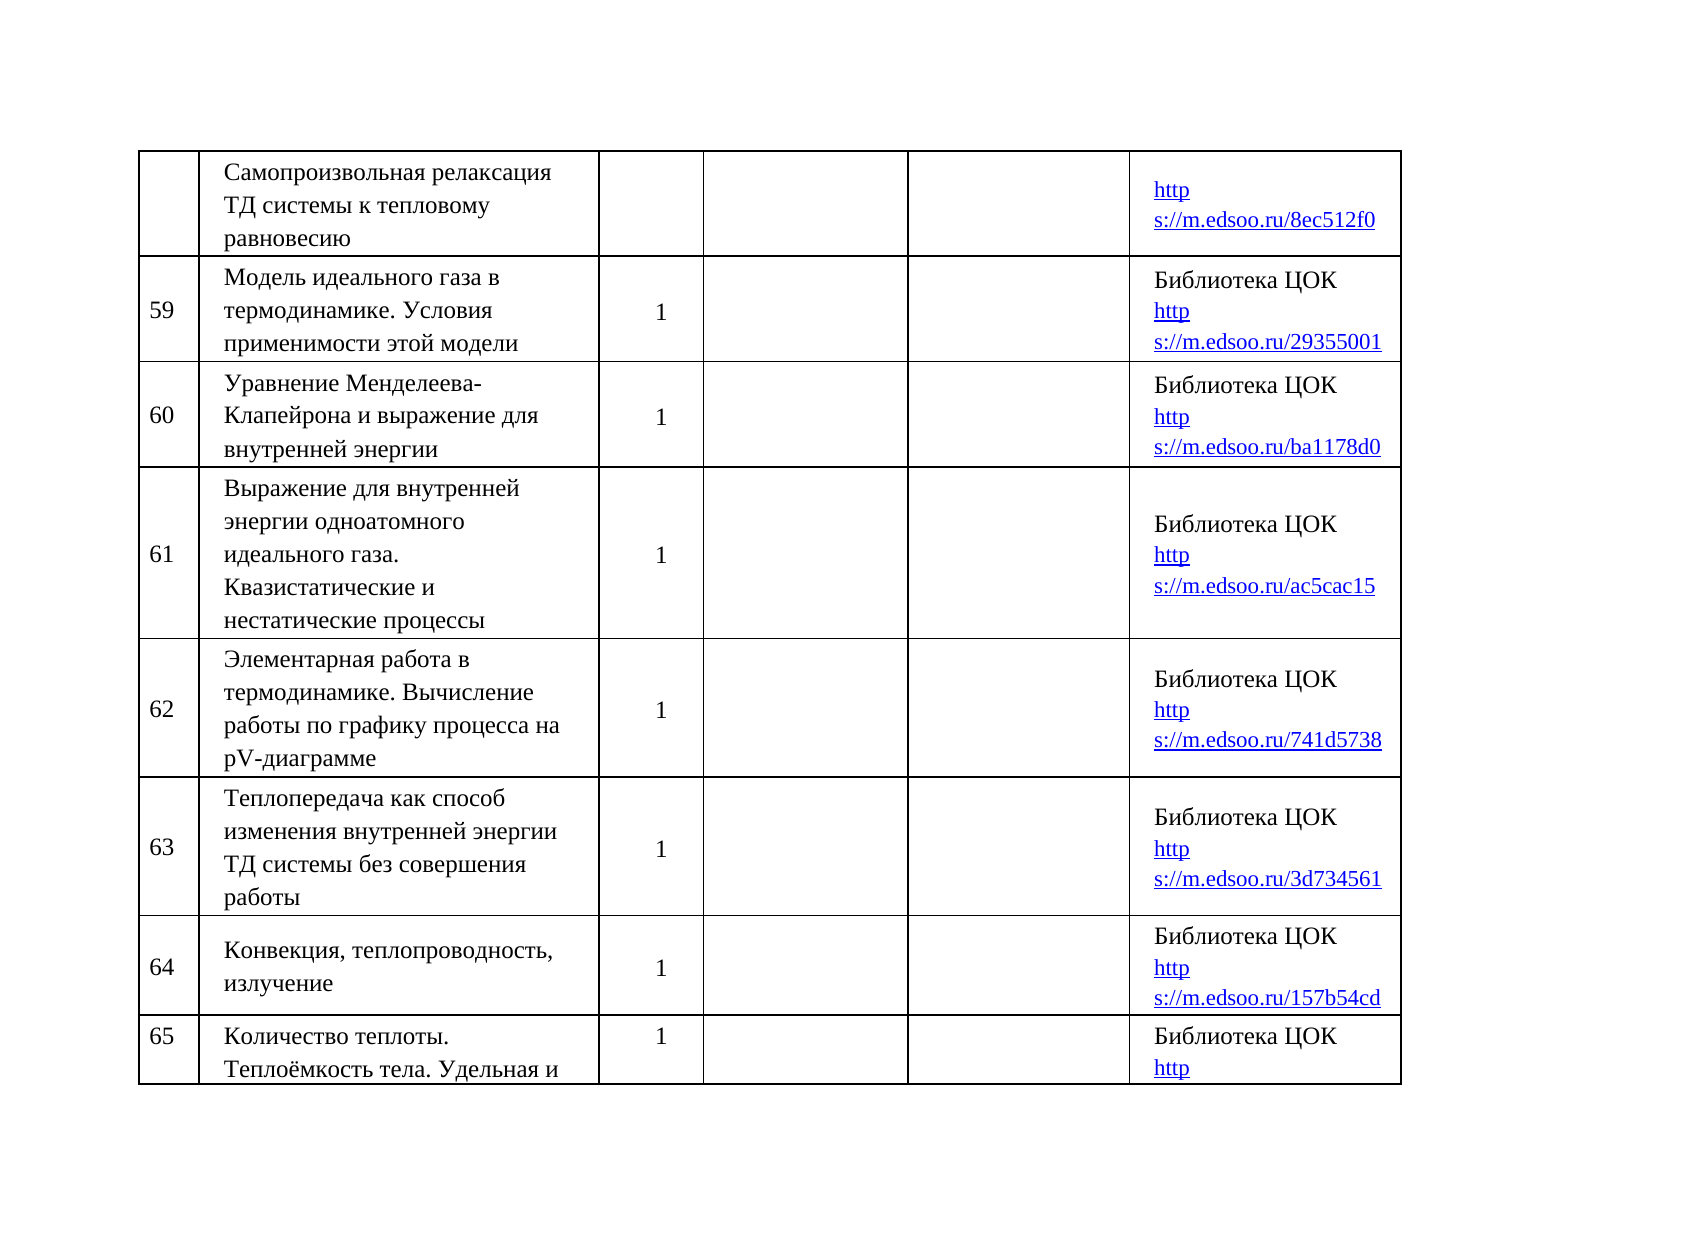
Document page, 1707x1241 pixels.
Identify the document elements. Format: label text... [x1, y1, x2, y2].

table_cell [704, 362, 907, 466]
table_cell Модель идеального газа в термодинамике. Условия применимости этой модели [200, 257, 598, 361]
table_cell 58 [140, 152, 198, 255]
table_cell 62 [140, 639, 198, 776]
table_cell [704, 468, 907, 638]
table_cell [704, 916, 907, 1014]
table_cell [909, 257, 1129, 361]
table_cell Уравнение Менделеева-Клапейрона и выражение для внутренней энергии [200, 362, 598, 466]
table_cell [200, 152, 598, 255]
table_cell [704, 1016, 907, 1083]
table_cell Теплопередача как способ изменения внутренней энергии ТД системы без совершения работы [200, 778, 598, 914]
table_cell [1130, 152, 1400, 255]
table_cell 1 [600, 916, 703, 1014]
table_cell [704, 639, 907, 776]
table_cell [909, 1016, 1129, 1083]
table_cell 1 [600, 639, 703, 776]
table_cell 60 [140, 362, 198, 466]
table_cell 1 [600, 468, 703, 638]
table_cell [704, 152, 907, 255]
table_cell Библиотека ЦОК https://m.edsoo.ru/741d5738 [1130, 639, 1400, 776]
table_cell 1 [600, 257, 703, 361]
table_cell [909, 778, 1129, 914]
table_cell Библиотека ЦОК https://m.edsoo.ru/3d734561 [1130, 778, 1400, 914]
table_cell Конвекция, теплопроводность, излучение [200, 916, 598, 1014]
table_cell [909, 916, 1129, 1014]
table_cell 65 [140, 1016, 198, 1083]
table_cell 1 [600, 152, 703, 255]
table_cell [909, 362, 1129, 466]
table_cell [200, 1016, 598, 1083]
table_cell 63 [140, 778, 198, 914]
table_cell 59 [140, 257, 198, 361]
table_cell [704, 257, 907, 361]
table_cell Библиотека ЦОК https://m.edsoo.ru/ba1178d0 [1130, 362, 1400, 466]
table_cell 1 [600, 778, 703, 914]
table_cell [909, 639, 1129, 776]
table_cell Библиотека ЦОК https://m.edsoo.ru/29355001 [1130, 257, 1400, 361]
table_cell 64 [140, 916, 198, 1014]
table_cell 1 [600, 362, 703, 466]
table_cell [909, 468, 1129, 638]
table_cell [704, 778, 907, 914]
table_cell Элементарная работа в термодинамике. Вычисление работы по графику процесса на pV-диаграмме [200, 639, 598, 776]
table_cell Библиотека ЦОК https://m.edsoo.ru/ac5cac15 [1130, 468, 1400, 638]
table_cell 61 [140, 468, 198, 638]
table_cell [1130, 1016, 1400, 1083]
table_cell [909, 152, 1129, 255]
table_cell 1 [600, 1016, 703, 1083]
table_cell Выражение для внутренней энергии одноатомного идеального газа. Квазистатические и нестатические процессы [200, 468, 598, 638]
table_cell Библиотека ЦОК https://m.edsoo.ru/157b54cd [1130, 916, 1400, 1014]
